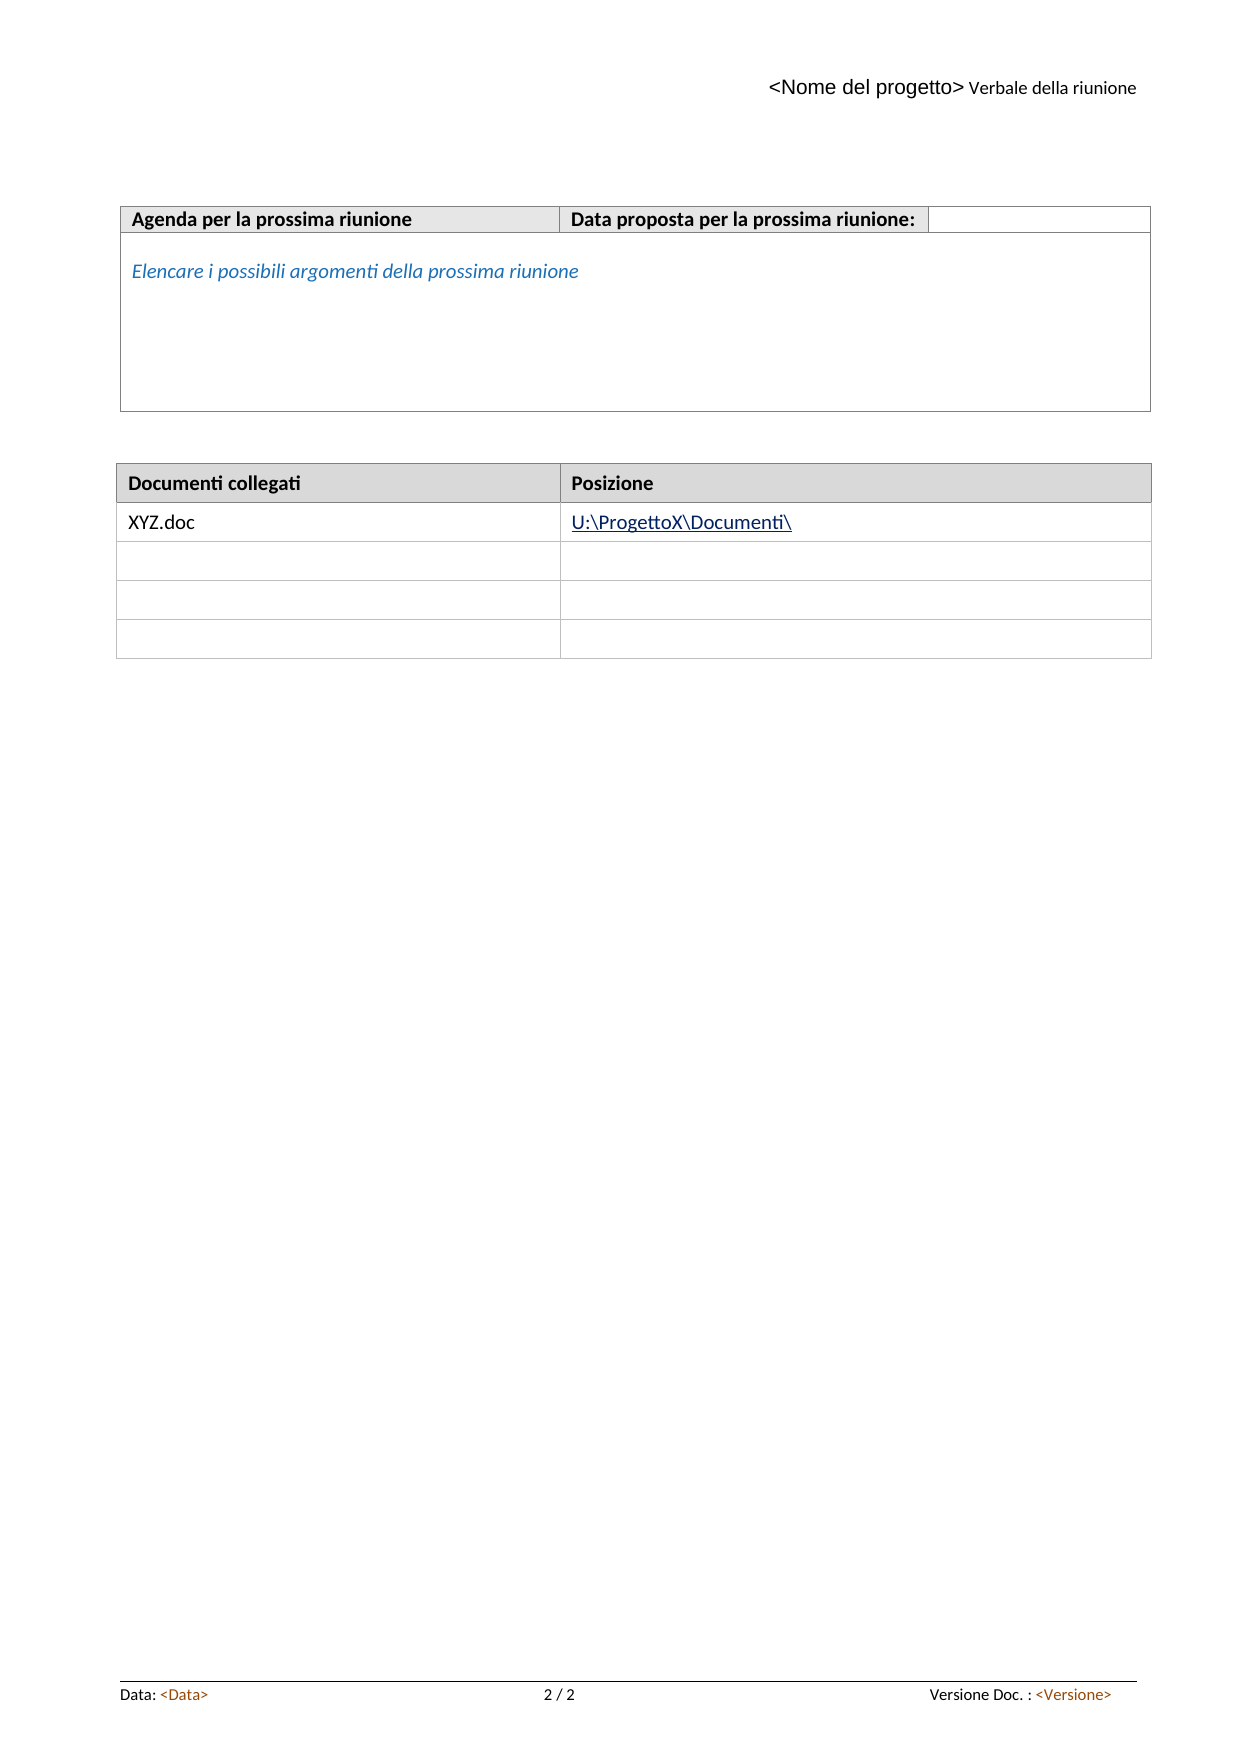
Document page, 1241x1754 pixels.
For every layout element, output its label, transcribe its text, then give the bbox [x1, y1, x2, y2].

table_cell [117, 542, 560, 580]
table_cell XYZ.doc [117, 503, 560, 541]
table_header Data proposta per la prossima riunione: [560, 207, 928, 232]
table_header Documenti collegati [117, 464, 560, 502]
table_cell [561, 620, 1151, 658]
table_cell [117, 620, 560, 658]
table_cell [561, 542, 1151, 580]
table_cell [561, 581, 1151, 619]
table_header Posizione [561, 464, 1151, 502]
table_cell [117, 581, 560, 619]
table_cell Elencare i possibili argomenti della prossima riunione [121, 233, 1150, 411]
table_header [929, 207, 1150, 232]
table_header Agenda per la prossima riunione [121, 207, 559, 232]
table_cell U:\ProgettoX\Documenti\ [561, 503, 1151, 541]
